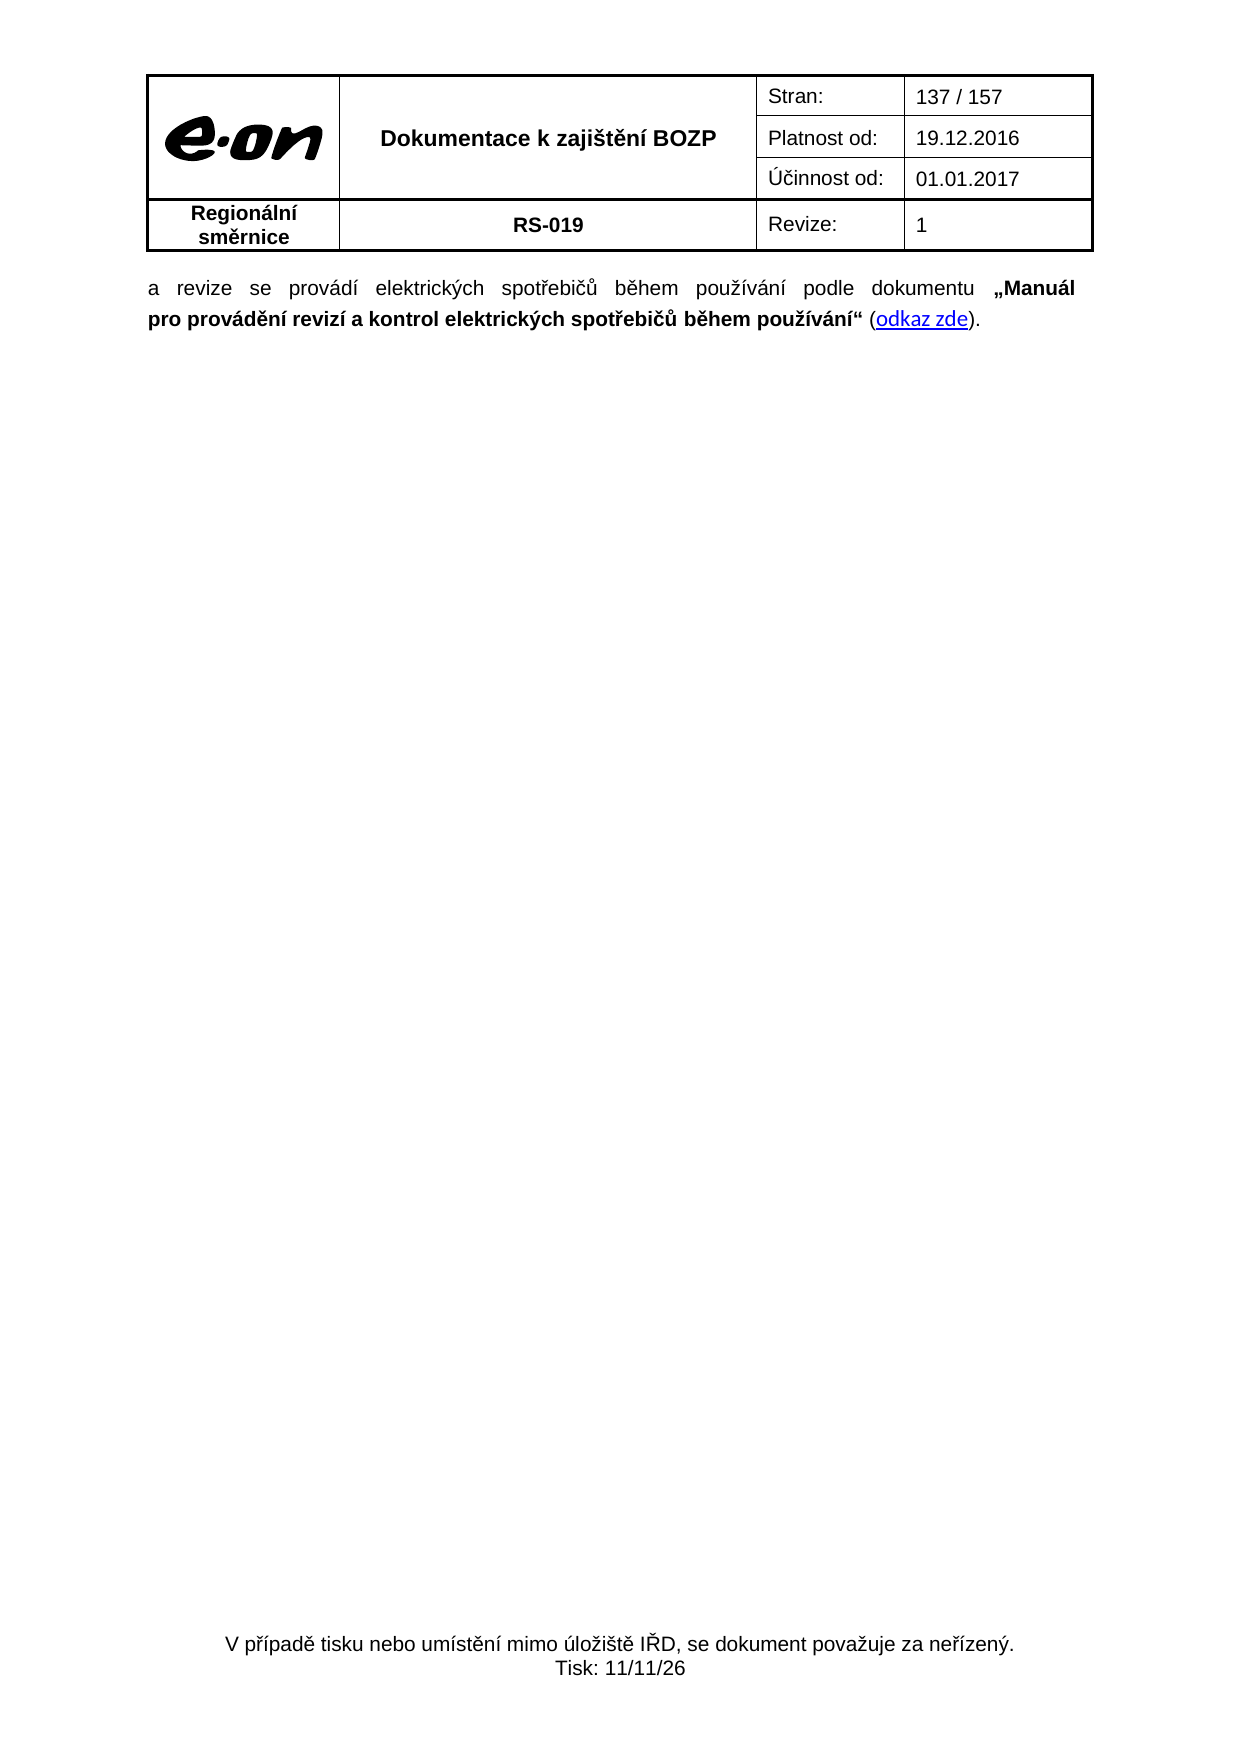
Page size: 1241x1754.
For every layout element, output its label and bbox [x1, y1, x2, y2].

text [148, 276, 1092, 332]
